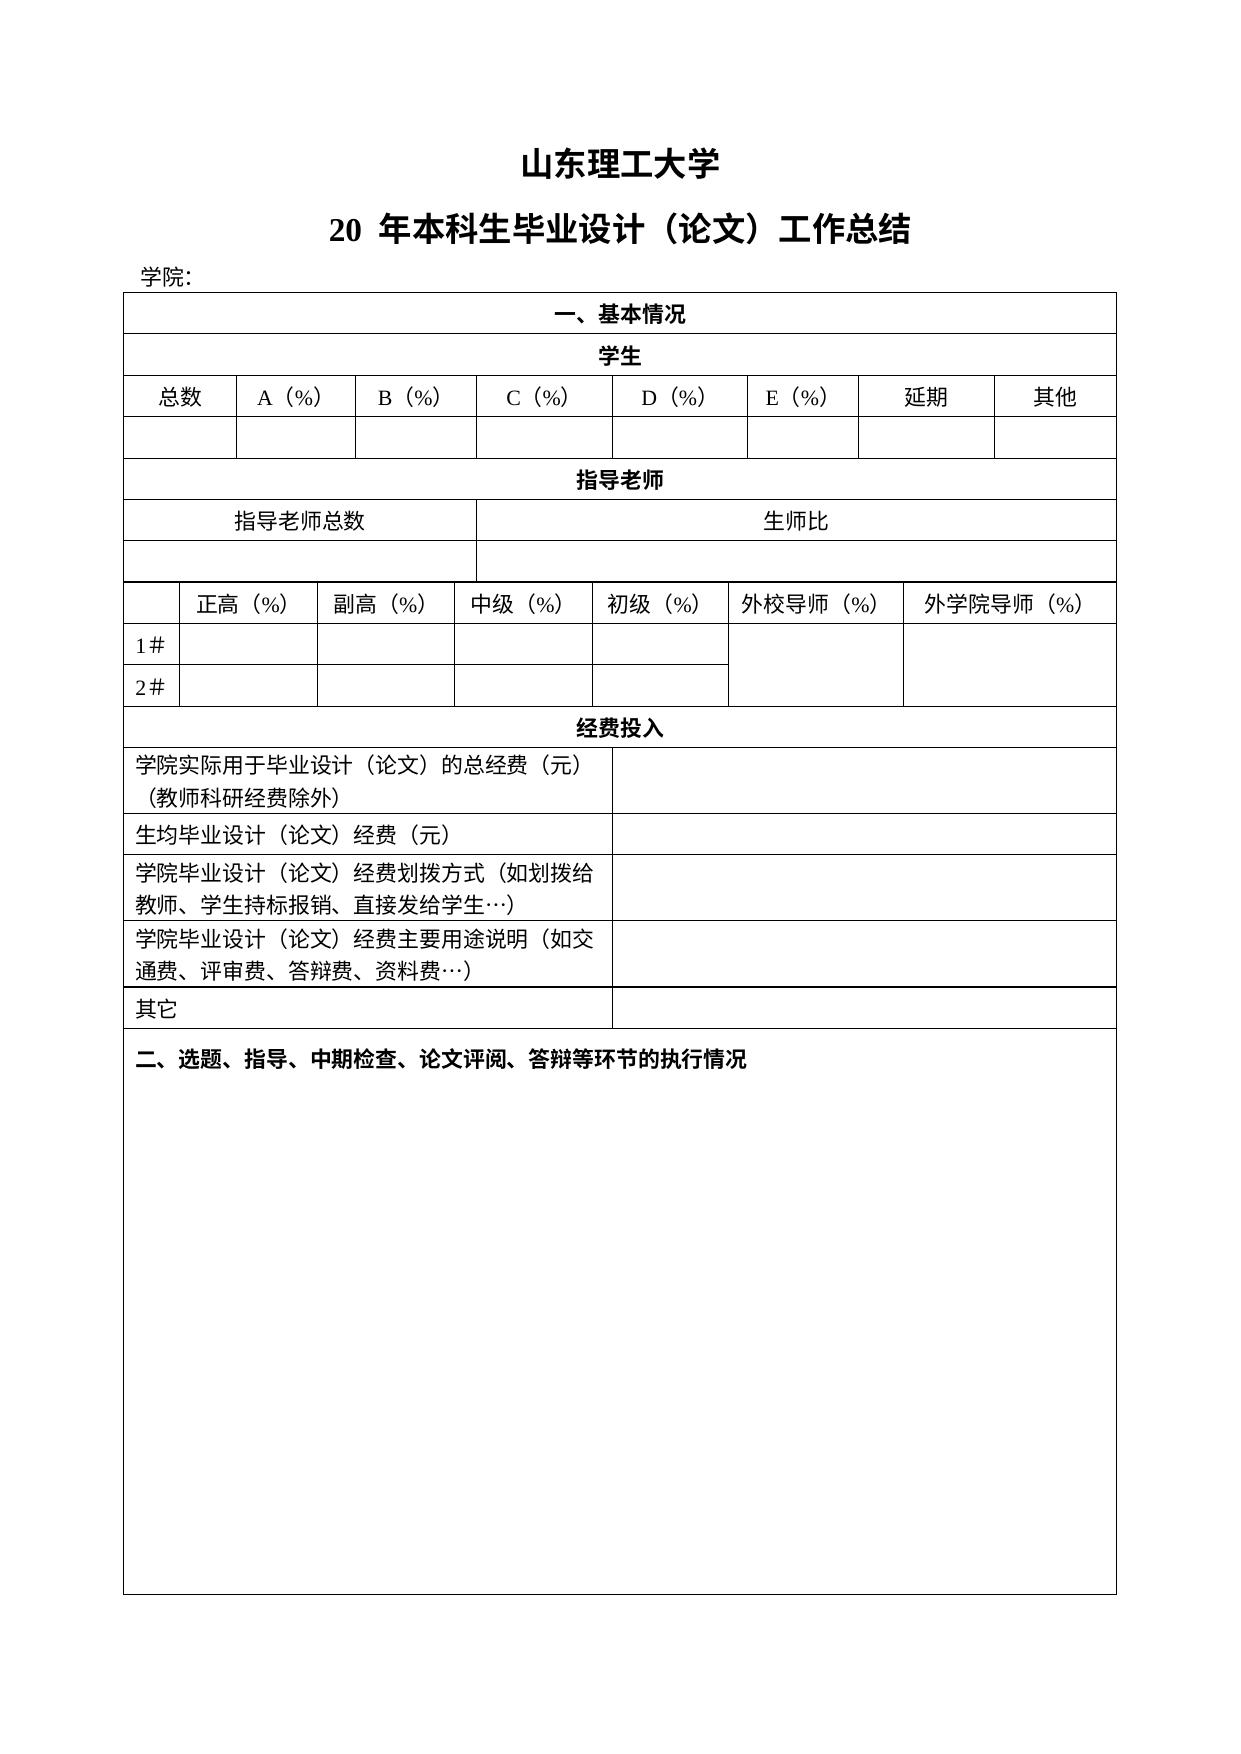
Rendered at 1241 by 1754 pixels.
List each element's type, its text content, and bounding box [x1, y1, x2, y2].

table_cell 生师比 [477, 500, 1116, 540]
table_cell [455, 624, 592, 664]
table_cell 生均毕业设计（论文）经费（元） [124, 814, 612, 854]
table_cell [613, 855, 1116, 920]
table_cell [318, 665, 454, 706]
table_cell [593, 624, 728, 664]
table_cell [593, 665, 728, 706]
table_cell 指导老师总数 [124, 500, 476, 540]
table_cell [477, 541, 1116, 581]
table_cell A（%） [237, 376, 355, 416]
table_cell [995, 417, 1116, 457]
table_cell 正高（%） [180, 583, 317, 623]
text 20 年本科生毕业设计（论文）工作总结 [118, 194, 1122, 259]
table_cell 2＃ [124, 665, 179, 706]
table_cell [904, 624, 1116, 706]
table_cell 其它 [124, 988, 612, 1028]
table_cell 学生 [124, 334, 1116, 375]
table_cell [613, 814, 1116, 854]
table_cell [180, 624, 317, 664]
table_cell [455, 665, 592, 706]
table_cell 延期 [859, 376, 994, 416]
table_cell [613, 748, 1116, 813]
table_header 一、基本情况 [124, 293, 1116, 333]
table_cell [237, 417, 355, 457]
table_cell [477, 417, 612, 457]
table_cell [729, 624, 903, 706]
table_cell 外校导师（%） [729, 583, 903, 623]
table_cell [124, 583, 179, 623]
table_cell [124, 417, 236, 457]
text 山东理工大学 [118, 129, 1122, 194]
table_cell [613, 921, 1116, 986]
table_cell 其他 [995, 376, 1116, 416]
table_cell D（%） [613, 376, 747, 416]
table_cell [613, 417, 747, 457]
table_cell [748, 417, 858, 457]
table_cell 1＃ [124, 624, 179, 664]
table_cell [180, 665, 317, 706]
table_cell [318, 624, 454, 664]
table_cell [613, 988, 1116, 1028]
table_cell E（%） [748, 376, 858, 416]
table_cell [124, 541, 476, 581]
table_cell 学院实际用于毕业设计（论文）的总经费（元）（教师科研经费除外） [124, 748, 612, 813]
table_cell 初级（%） [593, 583, 728, 623]
table_cell 外学院导师（%） [904, 583, 1116, 623]
table_cell 学院毕业设计（论文）经费划拨方式（如划拨给教师、学生持标报销、直接发给学生…） [124, 855, 612, 920]
table_cell 经费投入 [124, 707, 1116, 747]
table_cell B（%） [356, 376, 476, 416]
table_cell 副高（%） [318, 583, 454, 623]
text 学院： [118, 259, 1122, 292]
table_cell 中级（%） [455, 583, 592, 623]
table_cell [859, 417, 994, 457]
table_cell 选题、指导、中期检查、论文评阅、答辩等环节的执行情况 [124, 1029, 1116, 1594]
table_cell C（%） [477, 376, 612, 416]
table_cell 学院毕业设计（论文）经费主要用途说明（如交通费、评审费、答辩费、资料费…） [124, 921, 612, 986]
table_cell 指导老师 [124, 459, 1116, 499]
table_cell [356, 417, 476, 457]
table_cell 总数 [124, 376, 236, 416]
